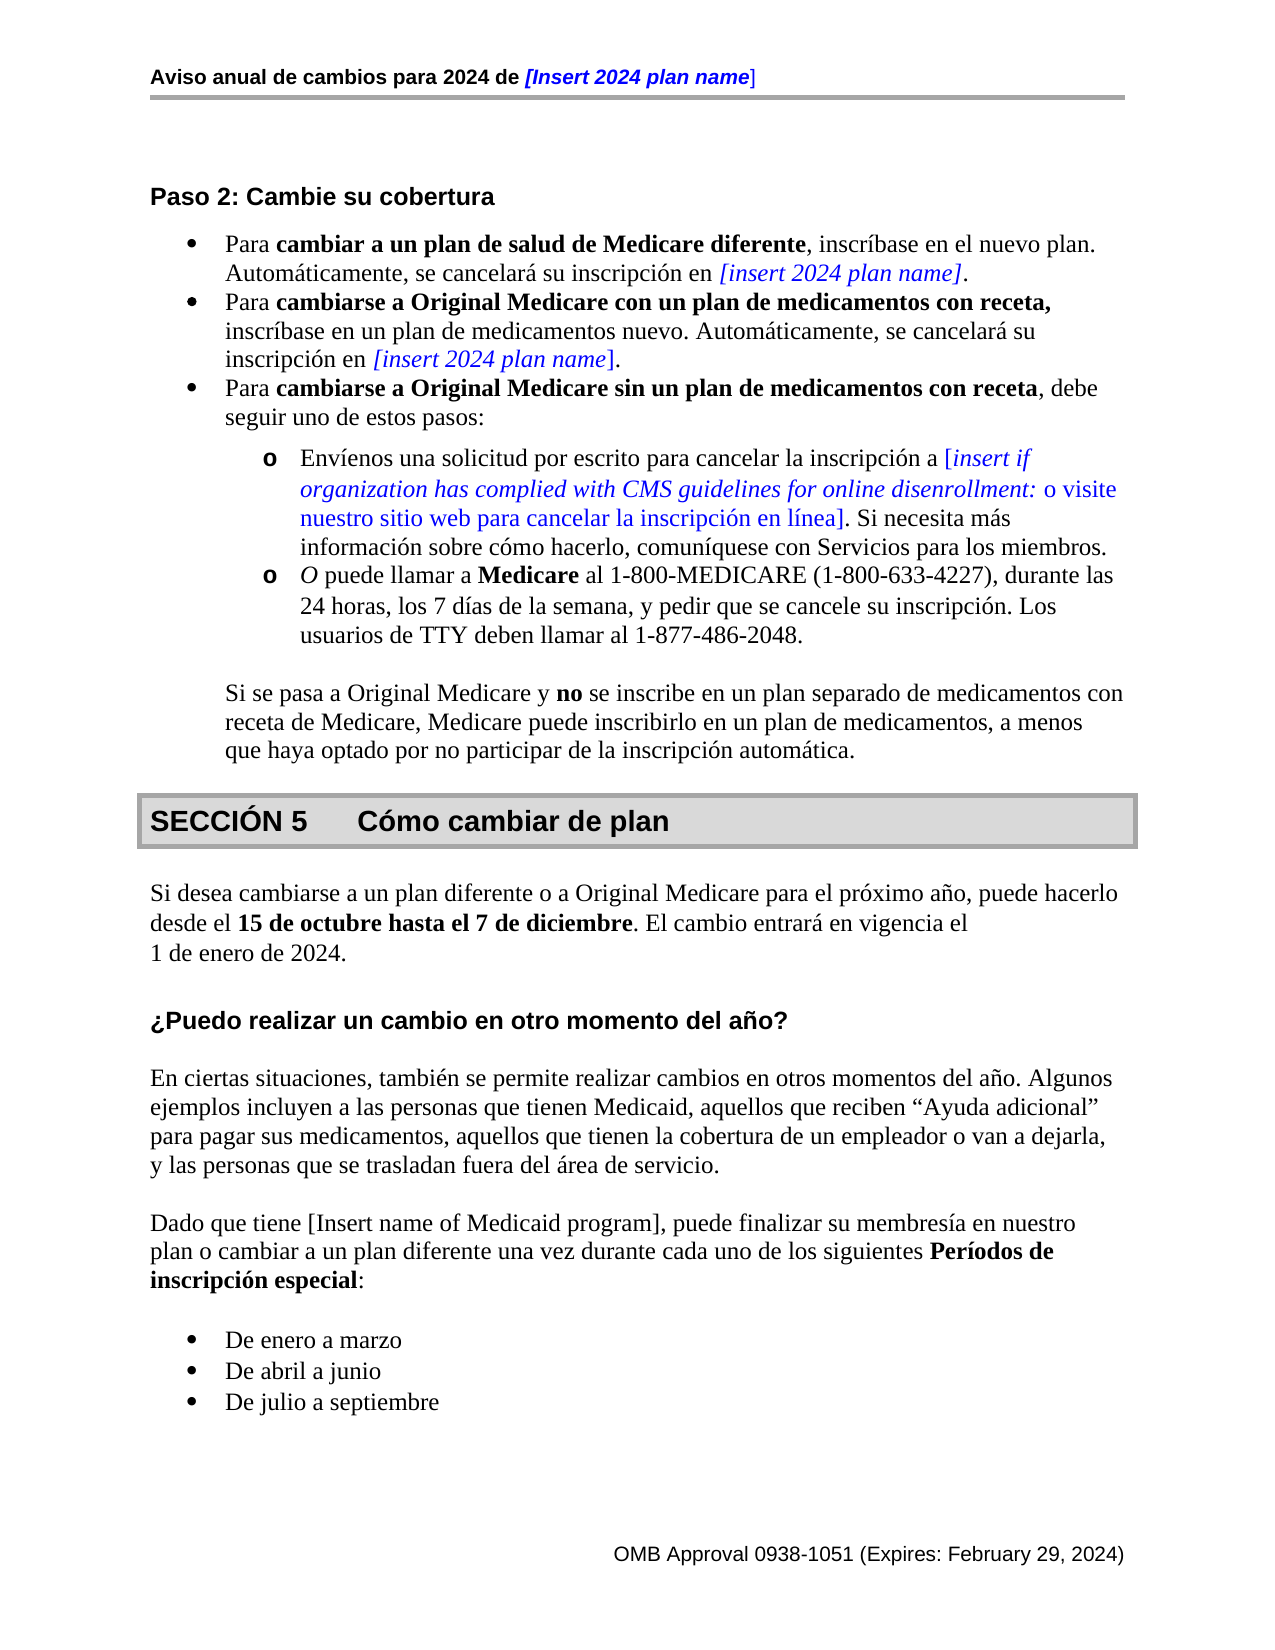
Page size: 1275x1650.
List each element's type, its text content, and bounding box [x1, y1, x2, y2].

text En ciertas situaciones, también se permite realizar cambios en otros momentos del año. Algunos ejemplos incluyen a las personas que tienen Medicaid, aquellos que reciben “Ayuda adicional” para pagar sus medicamentos, aquellos que tienen la cobertura de un empleador o van a dejarla, y las personas que se trasladan fuera del área de servicio. [150, 1084, 1125, 1199]
list Envíenos una solicitud por escrito para cancelar la inscripción a [insert if organization has complied with CMS guidelines for online disenrollment: o visite nuestro sitio web para cancelar la inscripción en línea]. Si necesita más información sobre cómo hacerlo, comuníquese con Servicios para los miembros. [262, 468, 1125, 585]
list De abril a junio [187, 1375, 1050, 1406]
list O puede llamar a Medicare al 1-800-MEDICARE (1-800-633-4227), durante las 24 horas, los 7 días de la semana, y pedir que se cancele su inscripción. Los usuarios de TTY deben llamar al 1-877-486-2048. [262, 598, 1125, 686]
list De enero a marzo [187, 1344, 1050, 1375]
list De julio a septiembre [187, 1406, 1050, 1438]
list Para cambiarse a Original Medicare sin un plan de medicamentos con receta, debe seguir uno de estos pasos: [187, 398, 1125, 456]
list Para cambiar a un plan de salud de Medicare diferente, inscríbase en el nuevo plan. Automáticamente, se cancelará su inscripción en [insert 2024 plan name]. [187, 229, 1125, 287]
list Para cambiarse a Original Medicare con un plan de medicamentos con receta, inscríbase en un plan de medicamentos nuevo. Automáticamente, se cancelará su inscripción en [insert 2024 plan name]. [187, 299, 1125, 386]
text Si desea cambiarse a un plan diferente o a Original Medicare para el próximo año, puede hacerlo desde el 15 de octubre hasta el 7 de diciembre. El cambio entrará en vigencia el 1 de enero de 2024. [150, 899, 1125, 988]
list Si se pasa a Original Medicare y no se inscribe en un plan separado de medicamentos con receta de Medicare, Medicare puede inscribirlo en un plan de medicamentos, a menos que haya optado por no participar de la inscripción automática. [225, 699, 1125, 785]
subtitle SECCIÓN 5 Cómo cambiar de plan [142, 819, 1133, 865]
text Dado que tiene [Insert name of Medicaid program], puede finalizar su membresía en nuestro plan o cambiar a un plan diferente una vez durante cada uno de los siguientes Períodos de inscripción especial: [150, 1228, 1125, 1315]
text ¿Puedo realizar un cambio en otro momento del año? [150, 1026, 1125, 1055]
subtitle Paso 2: Cambie su cobertura [150, 182, 1125, 211]
